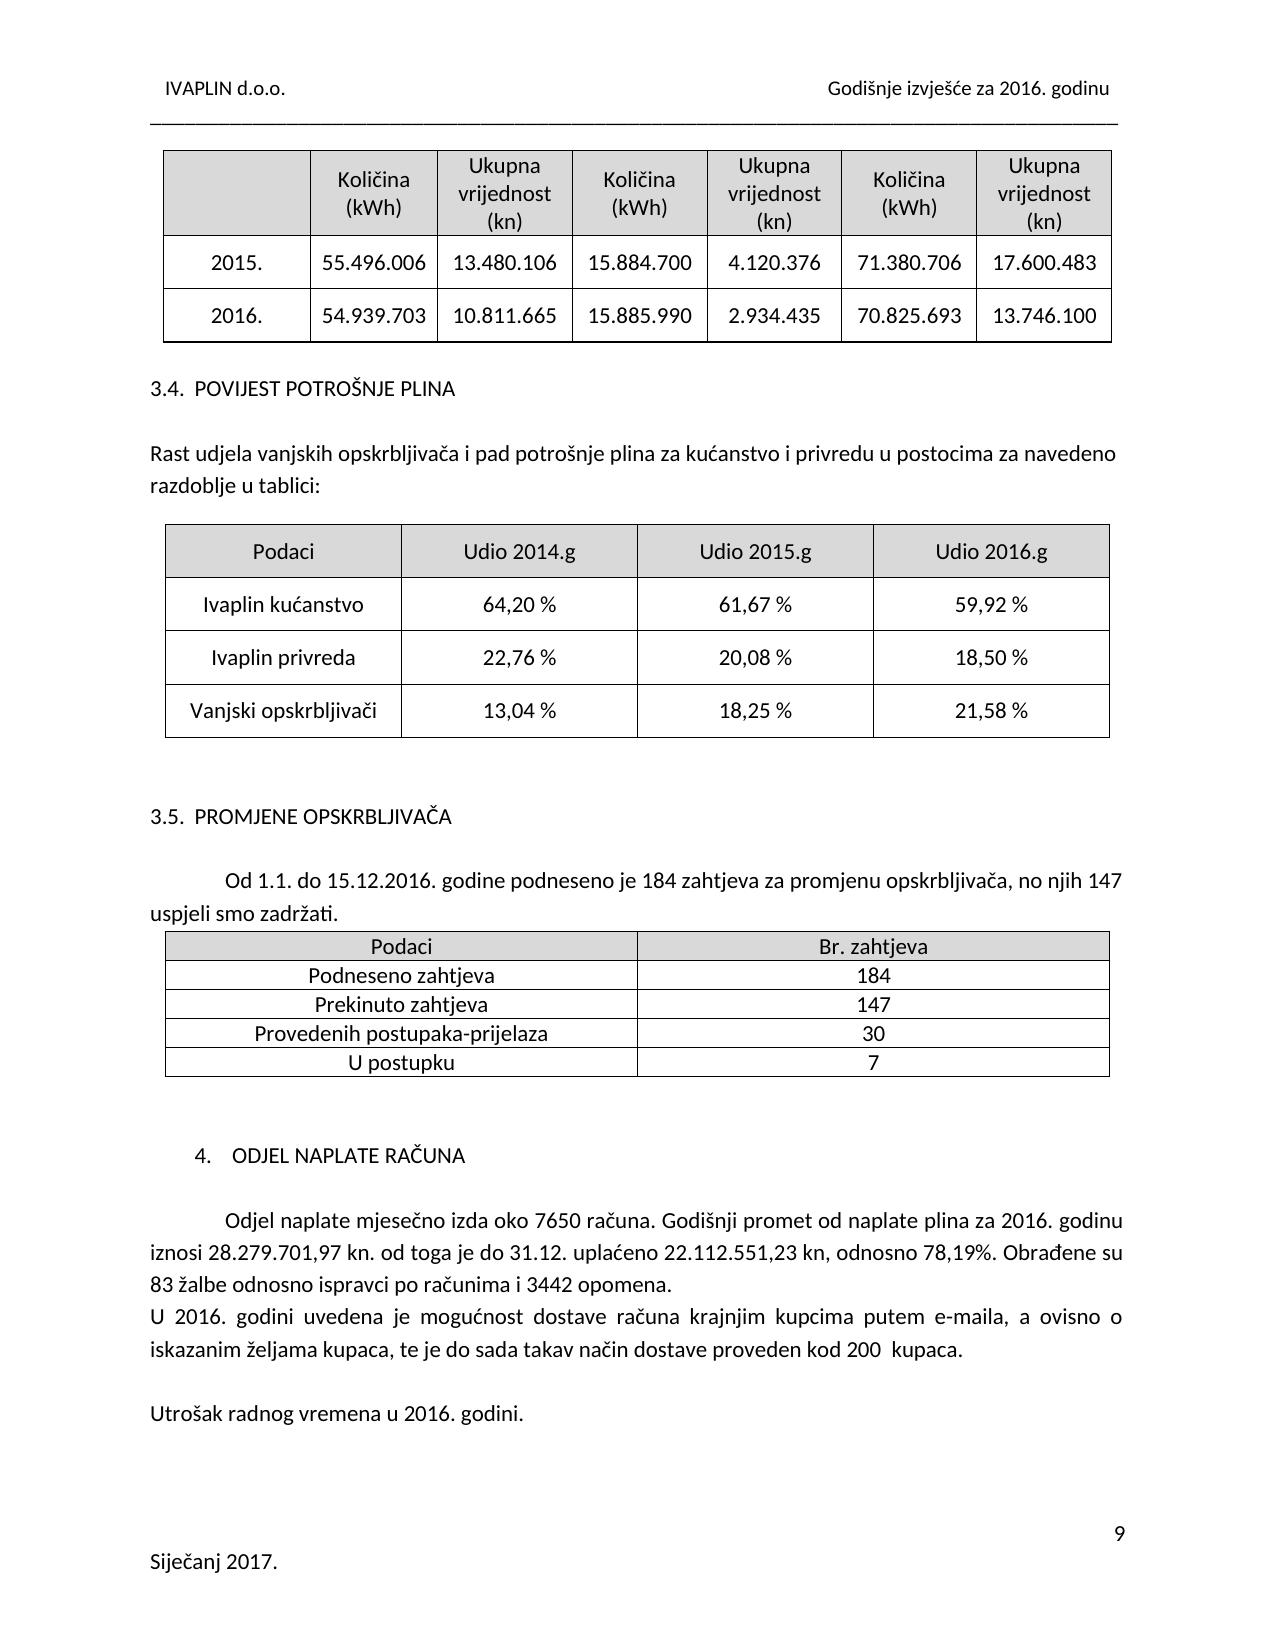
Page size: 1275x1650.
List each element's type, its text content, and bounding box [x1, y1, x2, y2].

table_header Br. zahtjeva [638, 932, 1109, 960]
table_cell Količina (kWh) [311, 151, 437, 235]
table_cell 54.939.703 [311, 289, 437, 341]
table_cell 184 [638, 961, 1109, 989]
table_cell 30 [638, 1019, 1109, 1047]
table_header Udio 2014.g [402, 525, 637, 577]
table_cell 13,04 % [402, 685, 637, 737]
table_cell 15.884.700 [573, 236, 707, 288]
text Od 1.1. do 15.12.2016. godine podneseno je 184 zahtjeva za promjenu opskrbljivača, no njih 147 uspjeli smo zadržati. [150, 866, 1125, 927]
table_cell 13.746.100 [977, 289, 1111, 341]
table_cell Ivaplin kućanstvo [166, 578, 401, 630]
table_cell 10.811.665 [438, 289, 572, 341]
table_cell 61,67 % [638, 578, 873, 630]
table_cell 59,92 % [874, 578, 1109, 630]
table_header Podaci [166, 525, 401, 577]
table_cell 55.496.006 [311, 236, 437, 288]
table_cell Vanjski opskrbljivači [166, 685, 401, 737]
table_cell 17.600.483 [977, 236, 1111, 288]
table_cell Podneseno zahtjeva [166, 961, 637, 989]
table_cell 64,20 % [402, 578, 637, 630]
table_cell Ukupna vrijednost (kn) [438, 151, 572, 235]
table_cell Provedenih postupaka-prijelaza [166, 1019, 637, 1047]
table_header Nabava Plina [164, 151, 310, 235]
table_header Udio 2015.g [638, 525, 873, 577]
table_cell 22,76 % [402, 631, 637, 683]
table_cell 70.825.693 [842, 289, 976, 341]
table_cell Prekinuto zahtjeva [166, 990, 637, 1018]
table_header Udio 2016.g [874, 525, 1109, 577]
table_cell 21,58 % [874, 685, 1109, 737]
table_cell 71.380.706 [842, 236, 976, 288]
text Rast udjela vanjskih opskrbljivača i pad potrošnje plina za kućanstvo i privredu u postocima za navedeno razdoblje u tablici: [150, 439, 1125, 499]
table_cell 18,25 % [638, 685, 873, 737]
table_cell Ukupna vrijednost (kn) [708, 151, 841, 235]
list ODJEL NAPLATE RAČUNA [194, 1142, 1125, 1169]
table_cell 18,50 % [874, 631, 1109, 683]
list PROMJENE OPSKRBLJIVAČA [150, 802, 1125, 830]
table_header Podaci [166, 932, 637, 960]
text Odjel naplate mjesečno izda oko 7650 računa. Godišnji promet od naplate plina za 2016. godinu iznosi 28.279.701,97 kn. od toga je do 31.12. uplaćeno 22.112.551,23 kn, odnosno 78,19%. Obrađene su 83 žalbe odnosno ispravci po računima i 3442 opomena. [150, 1206, 1125, 1298]
table_cell 20,08 % [638, 631, 873, 683]
table_cell 7 [638, 1048, 1109, 1076]
table_cell 13.480.106 [438, 236, 572, 288]
table_cell U postupku [166, 1048, 637, 1076]
text Utrošak radnog vremena u 2016. godini. [150, 1399, 1125, 1427]
table_cell 2015. [164, 236, 310, 288]
table_cell 15.885.990 [573, 289, 707, 341]
table_cell 147 [638, 990, 1109, 1018]
table_cell 4.120.376 [708, 236, 841, 288]
table_cell Količina (kWh) [573, 151, 707, 235]
table_cell Ivaplin privreda [166, 631, 401, 683]
text U 2016. godini uvedena je mogućnost dostave računa krajnjim kupcima putem e-maila, a ovisno o iskazanim željama kupaca, te je do sada takav način dostave proveden kod 200 kupaca. [150, 1302, 1125, 1363]
list POVIJEST POTROŠNJE PLINA [150, 374, 1125, 403]
table_cell Ukupna vrijednost (kn) [977, 151, 1111, 235]
table_cell 2016. [164, 289, 310, 341]
table_cell 2.934.435 [708, 289, 841, 341]
table_cell Količina (kWh) [842, 151, 976, 235]
